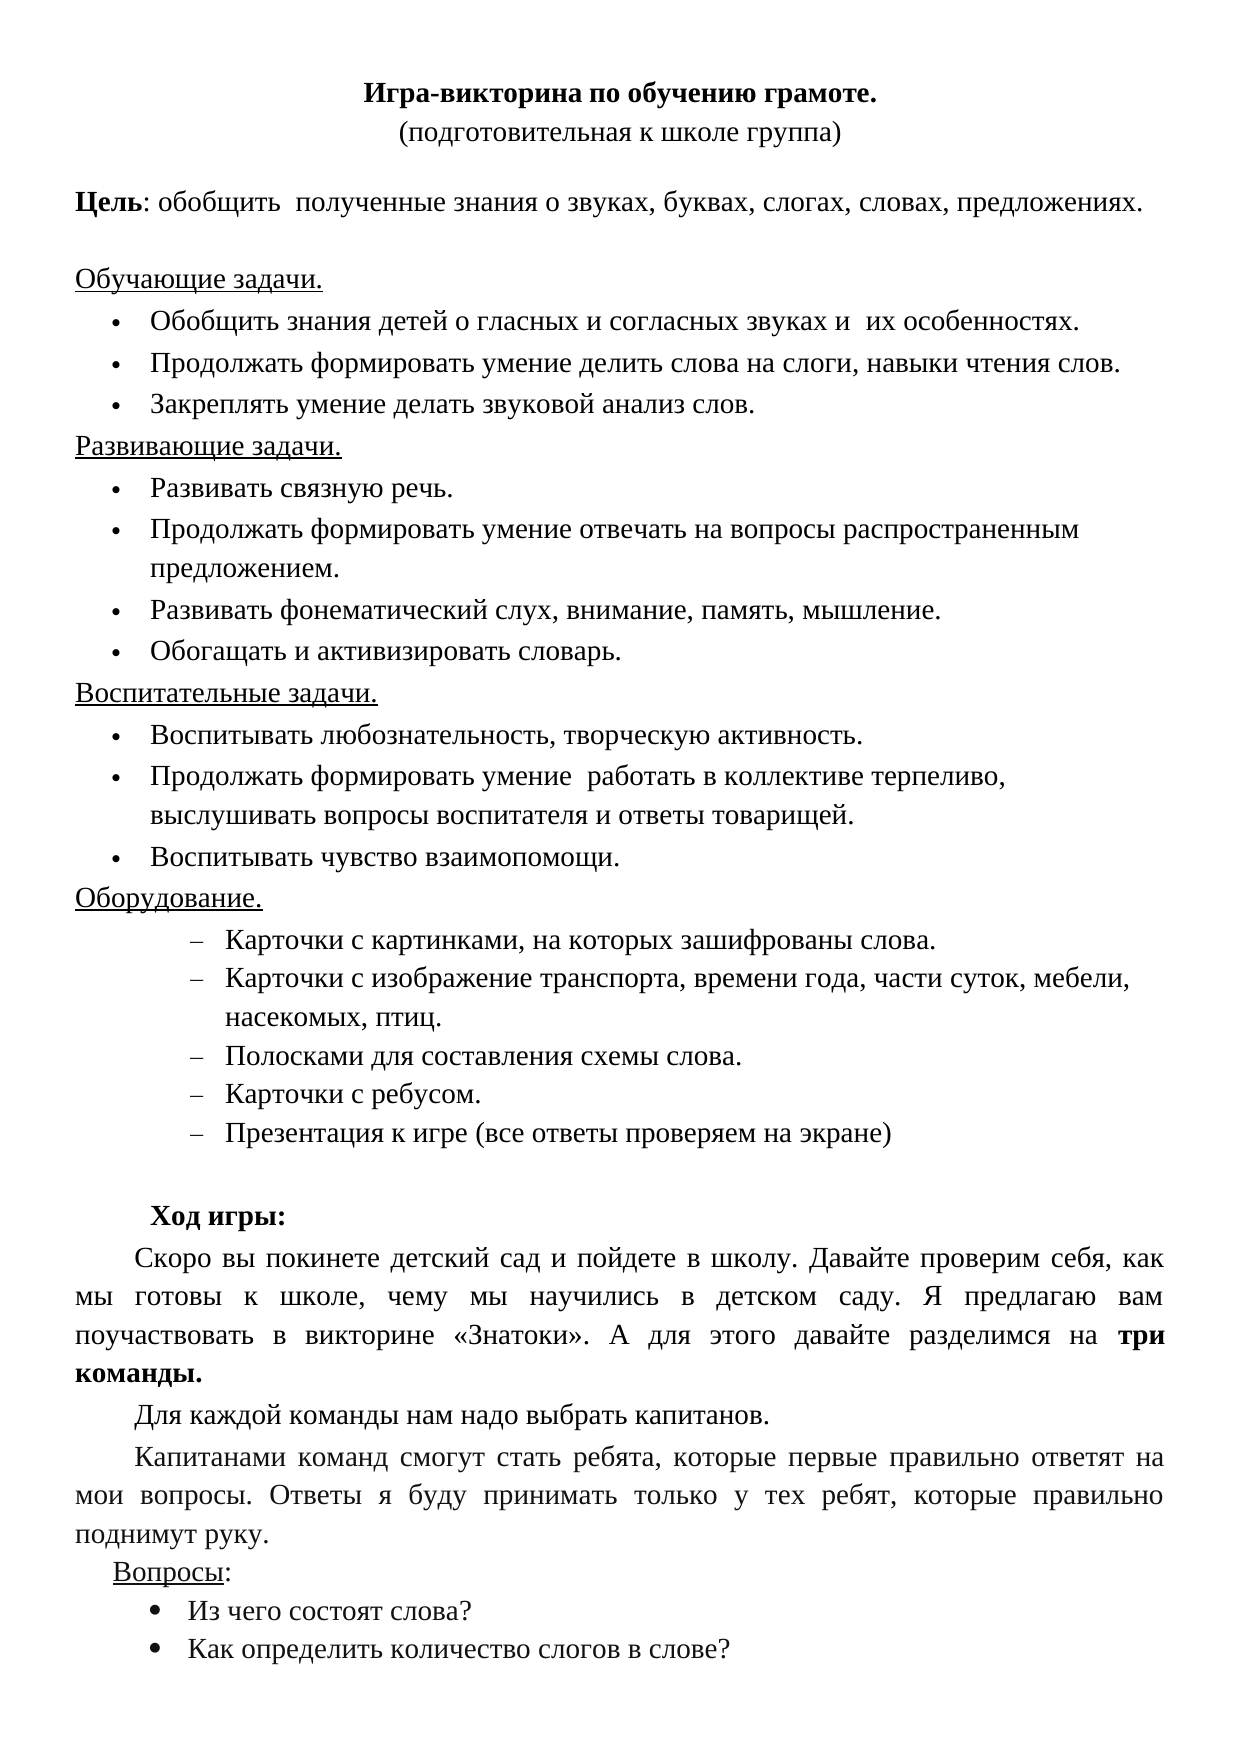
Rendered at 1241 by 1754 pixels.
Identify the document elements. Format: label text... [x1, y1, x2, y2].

list Из чего состоят слова? [150, 1593, 1165, 1627]
list Полосками для составления схемы слова. [187, 1038, 1165, 1071]
text Воспитательные задачи. [75, 675, 1165, 709]
list Развивать фонематический слух, внимание, память, мышление. [112, 592, 1165, 625]
text Игра-викторина по обучению грамоте. [75, 75, 1165, 108]
text Обучающие задачи. [75, 262, 1165, 295]
text (подготовительная к школе группа) [75, 114, 1165, 147]
text Цель: обобщить полученные знания о звуках, буквах, слогах, словах, предложениях. [75, 184, 1165, 218]
list Карточки с ребусом. [187, 1076, 1165, 1110]
list Обобщить знания детей о гласных и согласных звуках и их особенностях. [112, 303, 1165, 337]
list Обогащать и активизировать словарь. [112, 633, 1165, 667]
list Карточки с изображение транспорта, времени года, части суток, мебели, насекомых, птиц. [187, 961, 1165, 1033]
text Для каждой команды нам надо выбрать капитанов. [75, 1397, 1165, 1431]
list Продолжать формировать умение работать в коллективе терпеливо, выслушивать вопросы воспитателя и ответы товарищей. [112, 758, 1165, 831]
list Как определить количество слогов в слове? [150, 1632, 1165, 1665]
text Развивающие задачи. [75, 428, 1165, 462]
text Скоро вы покинете детский сад и пойдете в школу. Давайте проверим себя, как мы готовы к школе, чему мы научились в детском саду. Я предлагаю вам поучаствовать в викторине «Знатоки». А для этого давайте разделимся на три команды. [75, 1240, 1165, 1389]
list Продолжать формировать умение отвечать на вопросы распространенным предложением. [112, 512, 1165, 584]
list Продолжать формировать умение делить слова на слоги, навыки чтения слов. [112, 345, 1165, 378]
list Карточки с картинками, на которых зашифрованы слова. [187, 922, 1165, 956]
text Оборудование. [75, 880, 1165, 914]
list Воспитывать чувство взаимопомощи. [112, 839, 1165, 872]
text Вопросы: [75, 1554, 1165, 1588]
list Развивать связную речь. [112, 470, 1165, 503]
list Воспитывать любознательность, творческую активность. [112, 717, 1165, 750]
text Капитанами команд смогут стать ребята, которые первые правильно ответят на мои вопросы. Ответы я буду принимать только у тех ребят, которые правильно поднимут руку. [75, 1439, 1165, 1549]
list Презентация к игре (все ответы проверяем на экране) [187, 1115, 1165, 1148]
list Закреплять умение делать звуковой анализ слов. [112, 387, 1165, 420]
text Ход игры: [150, 1198, 1165, 1232]
